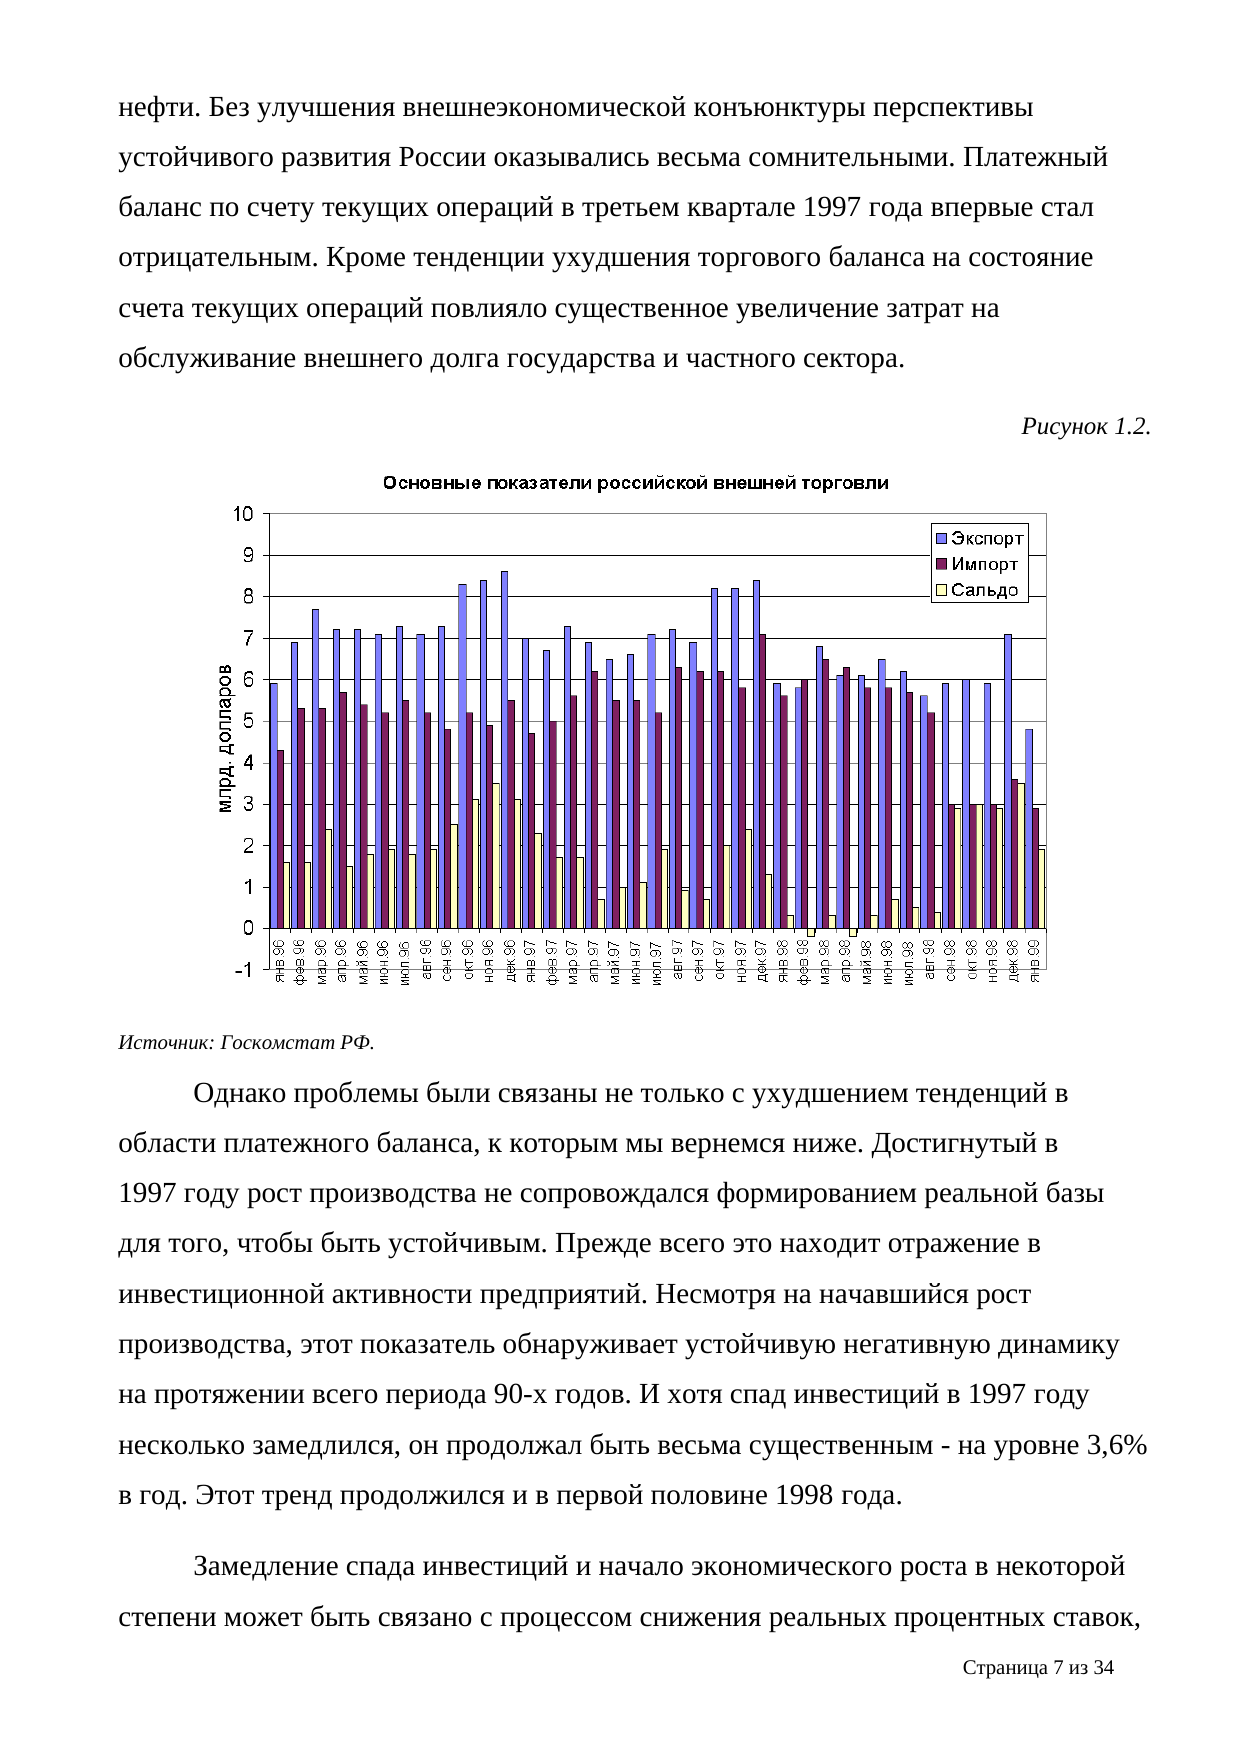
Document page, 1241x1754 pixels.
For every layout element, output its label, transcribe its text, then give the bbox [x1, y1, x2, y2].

text Источник: Госкомстат РФ. [118, 1030, 1152, 1054]
text Рисунок 1.2. [118, 411, 1152, 440]
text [118, 89, 1152, 374]
text Однако проблемы были связаны не только с ухудшением тенденций в области платежного баланса, к которым мы вернемся ниже. Достигнутый в 1997 году рост производства не сопровождался формированием реальной базы для того, чтобы быть устойчивым. Прежде всего это находит отражение в инвестиционной активности предприятий. Несмотря на начавшийся рост производства, этот показатель обнаруживает устойчивую негативную динамику на протяжении всего периода 90-х годов. И хотя спад инвестиций в 1997 году несколько замедлился, он продолжал быть весьма существенным - на уровне 3,6% в год. Этот тренд продолжился и в первой половине 1998 года. [118, 1075, 1152, 1511]
picture [203, 460, 1067, 999]
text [118, 1548, 1152, 1632]
